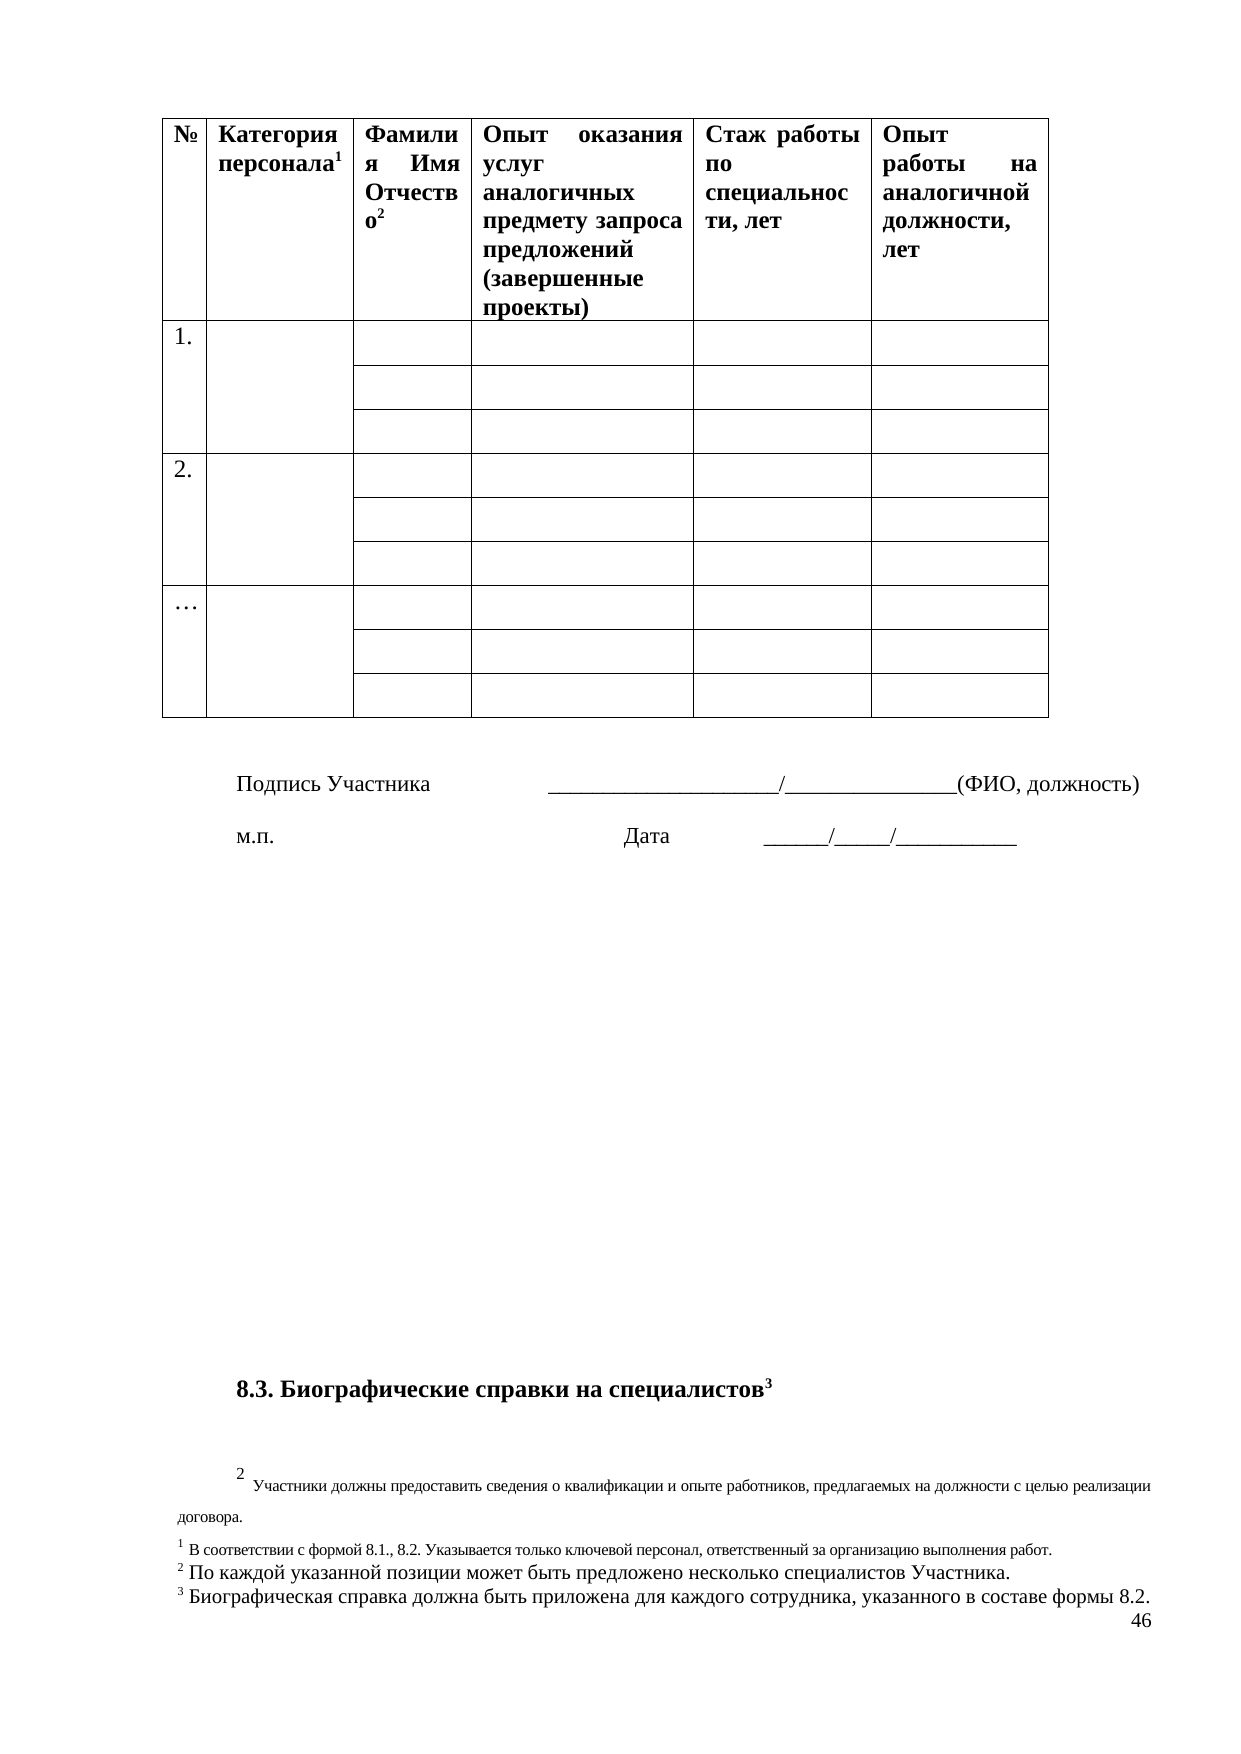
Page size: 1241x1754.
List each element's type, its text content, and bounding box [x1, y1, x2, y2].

table_cell [872, 674, 1048, 717]
table_cell [472, 630, 693, 673]
table_cell [694, 630, 871, 673]
table_cell 1. [163, 321, 206, 453]
table_cell [694, 410, 871, 453]
table_cell [354, 366, 471, 408]
table_cell [472, 542, 693, 585]
table_cell [354, 321, 471, 364]
table_cell [354, 542, 471, 585]
table_cell [694, 498, 871, 541]
table_cell [472, 498, 693, 541]
text м.п. Дата / / [177, 822, 1152, 848]
table_cell 2. [163, 454, 206, 585]
table_header Опыт оказания услуг аналогичных предмету запроса предложений (завершенные проекты) [472, 119, 693, 320]
text 8.3. Биографические справки на специалистов [177, 1374, 1152, 1403]
table_cell [472, 586, 693, 629]
text Подпись Участника /_______________(ФИО, должность) [177, 770, 1152, 796]
table_cell [354, 454, 471, 497]
table_cell [354, 586, 471, 629]
table_cell [872, 542, 1048, 585]
table_cell [207, 454, 353, 585]
table_cell [872, 410, 1048, 453]
table_cell [872, 454, 1048, 497]
table_cell [354, 410, 471, 453]
table_cell [694, 321, 871, 364]
table_cell [872, 586, 1048, 629]
table_cell [472, 366, 693, 408]
table_header Категория персонала [207, 119, 353, 320]
table_cell [472, 410, 693, 453]
table_cell [872, 630, 1048, 673]
table_cell [354, 674, 471, 717]
table_header Фамилия Имя Отчество [354, 119, 471, 320]
table_cell [872, 498, 1048, 541]
table_cell [694, 674, 871, 717]
table_cell [472, 321, 693, 364]
table_cell [207, 586, 353, 717]
table_cell [354, 630, 471, 673]
table_cell [872, 366, 1048, 408]
table_cell [694, 542, 871, 585]
table_cell [694, 586, 871, 629]
table_cell [354, 498, 471, 541]
table_header Опыт работы на аналогичной должности, лет [872, 119, 1048, 320]
table_cell [872, 321, 1048, 364]
table_cell … [163, 586, 206, 717]
table_cell [694, 366, 871, 408]
table_cell [207, 321, 353, 453]
table_cell [472, 454, 693, 497]
table_header № [163, 119, 206, 320]
table_cell [694, 454, 871, 497]
table_header Стаж работы по специальности, лет [694, 119, 871, 320]
table_cell [472, 674, 693, 717]
